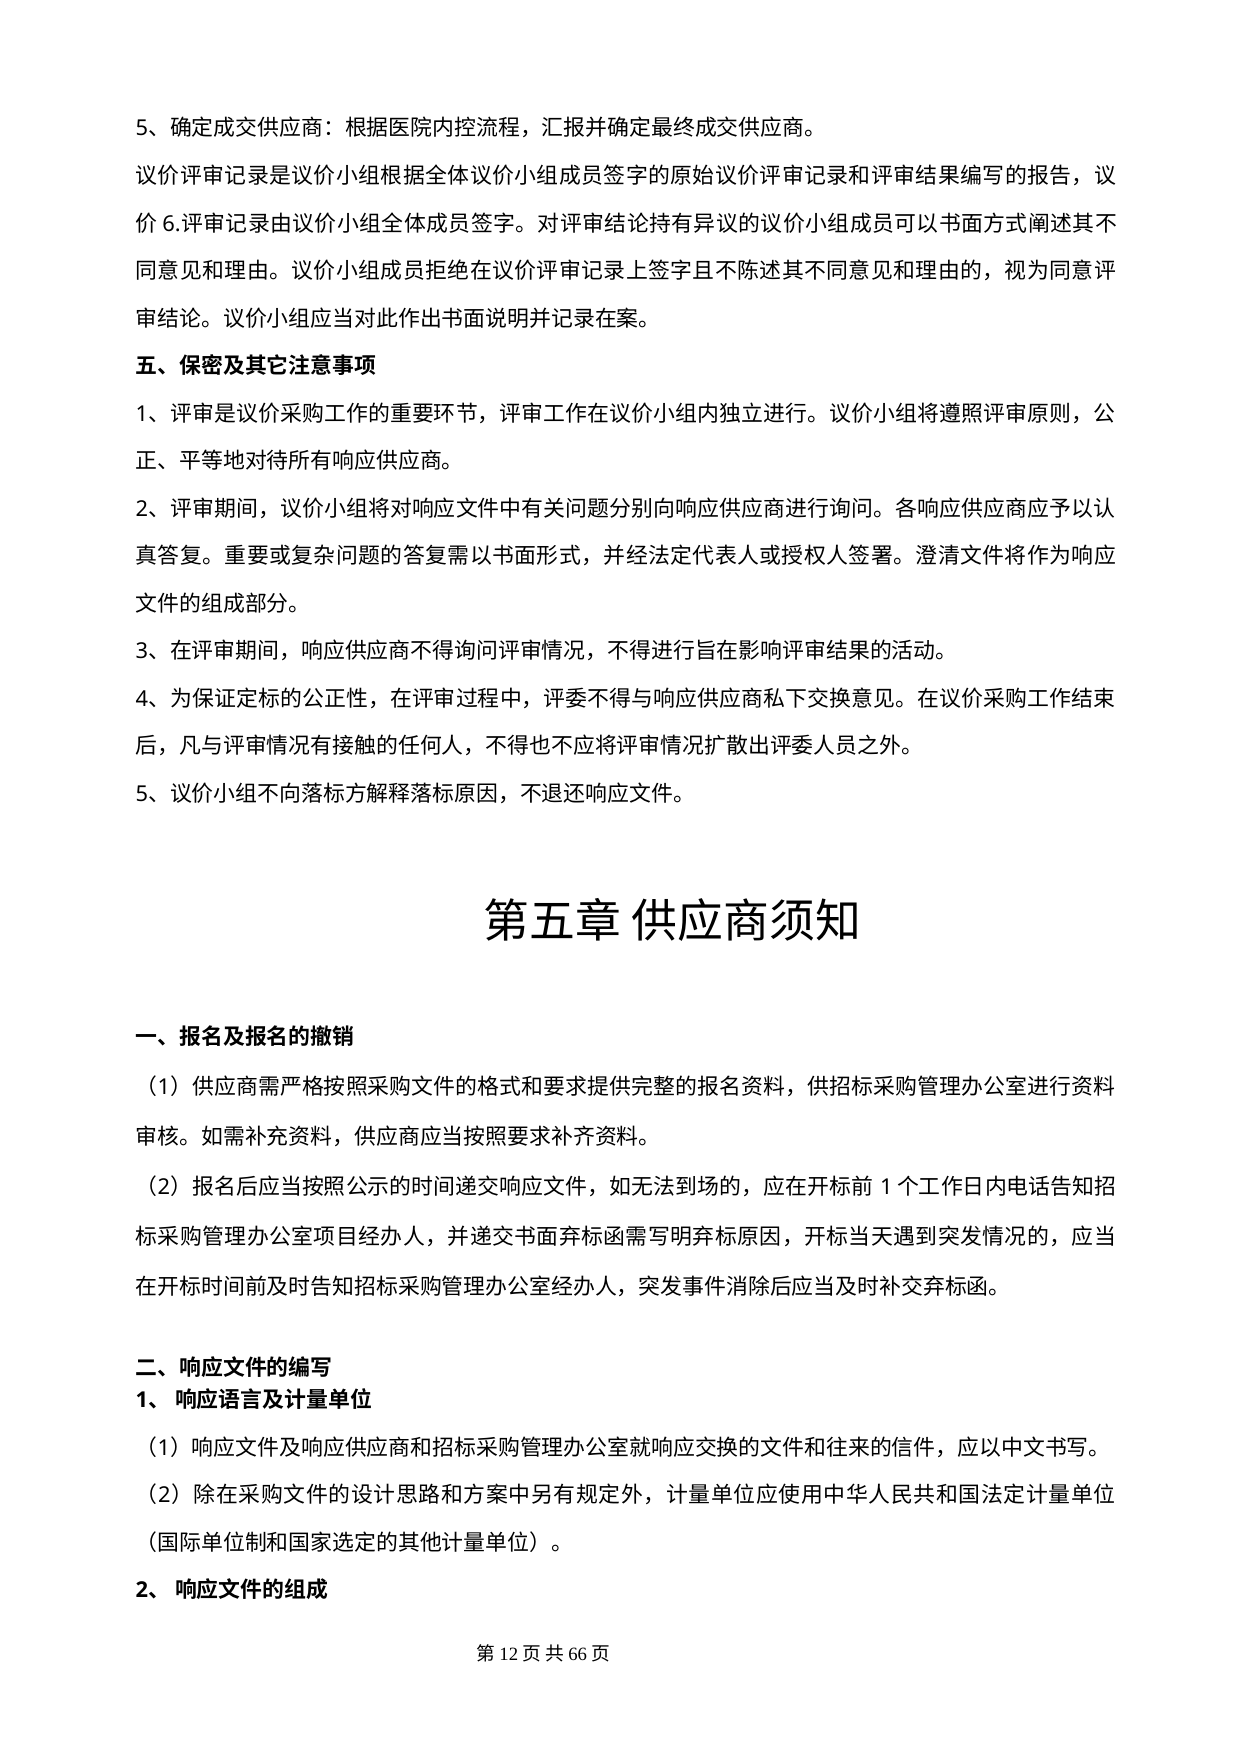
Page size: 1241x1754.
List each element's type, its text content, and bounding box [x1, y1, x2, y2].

text 2、评审期间，议价小组将对响应文件中有关问题分别向响应供应商进行询问。各响应供应商应予以认真答复。重要或复杂问题的答复需以书面形式，并经法定代表人或授权人签署。澄清文件将作为响应文件的组成部分。 [135, 491, 1117, 617]
text 议价评审记录是议价小组根据全体议价小组成员签字的原始议价评审记录和评审结果编写的报告，议价6.评审记录由议价小组全体成员签字。对评审结论持有异议的议价小组成员可以书面方式阐述其不同意见和理由。议价小组成员拒绝在议价评审记录上签字且不陈述其不同意见和理由的，视为同意评审结论。议价小组应当对此作出书面说明并记录在案。 [135, 158, 1117, 332]
text 一、报名及报名的撤销 [135, 1000, 1117, 1050]
text 1、 响应语言及计量单位 [135, 1382, 1117, 1414]
text （2）除在采购文件的设计思路和方案中另有规定外，计量单位应使用中华人民共和国法定计量单位（国际单位制和国家选定的其他计量单位）。 [135, 1477, 1117, 1557]
text 4、为保证定标的公正性，在评审过程中，评委不得与响应供应商私下交换意见。在议价采购工作结束后，凡与评审情况有接触的任何人，不得也不应将评审情况扩散出评委人员之外。 [135, 681, 1117, 760]
text （1）供应商需严格按照采购文件的格式和要求提供完整的报名资料，供招标采购管理办公室进行资料审核。如需补充资料，供应商应当按照要求补齐资料。 [135, 1050, 1117, 1150]
text 5、议价小组不向落标方解释落标原因，不退还响应文件。 [135, 776, 1117, 808]
text 5、确定成交供应商：根据医院内控流程，汇报并确定最终成交供应商。 [135, 110, 1117, 142]
text 1、评审是议价采购工作的重要环节，评审工作在议价小组内独立进行。议价小组将遵照评审原则，公正、平等地对待所有响应供应商。 [135, 396, 1117, 475]
text 3、在评审期间，响应供应商不得询问评审情况，不得进行旨在影响评审结果的活动。 [135, 633, 1117, 665]
text 五、保密及其它注意事项 [135, 348, 1117, 380]
text （1）响应文件及响应供应商和招标采购管理办公室就响应交换的文件和往来的信件，应以中文书写。 [135, 1430, 1117, 1461]
text （2）报名后应当按照公示的时间递交响应文件，如无法到场的，应在开标前1个工作日内电话告知招标采购管理办公室项目经办人，并递交书面弃标函需写明弃标原因，开标当天遇到突发情况的，应当在开标时间前及时告知招标采购管理办公室经办人，突发事件消除后应当及时补交弃标函。 [135, 1150, 1117, 1300]
text 第五章 供应商须知 [135, 884, 1117, 950]
text 二、响应文件的编写 [135, 1350, 1117, 1382]
text 2、 响应文件的组成 [135, 1572, 1117, 1604]
